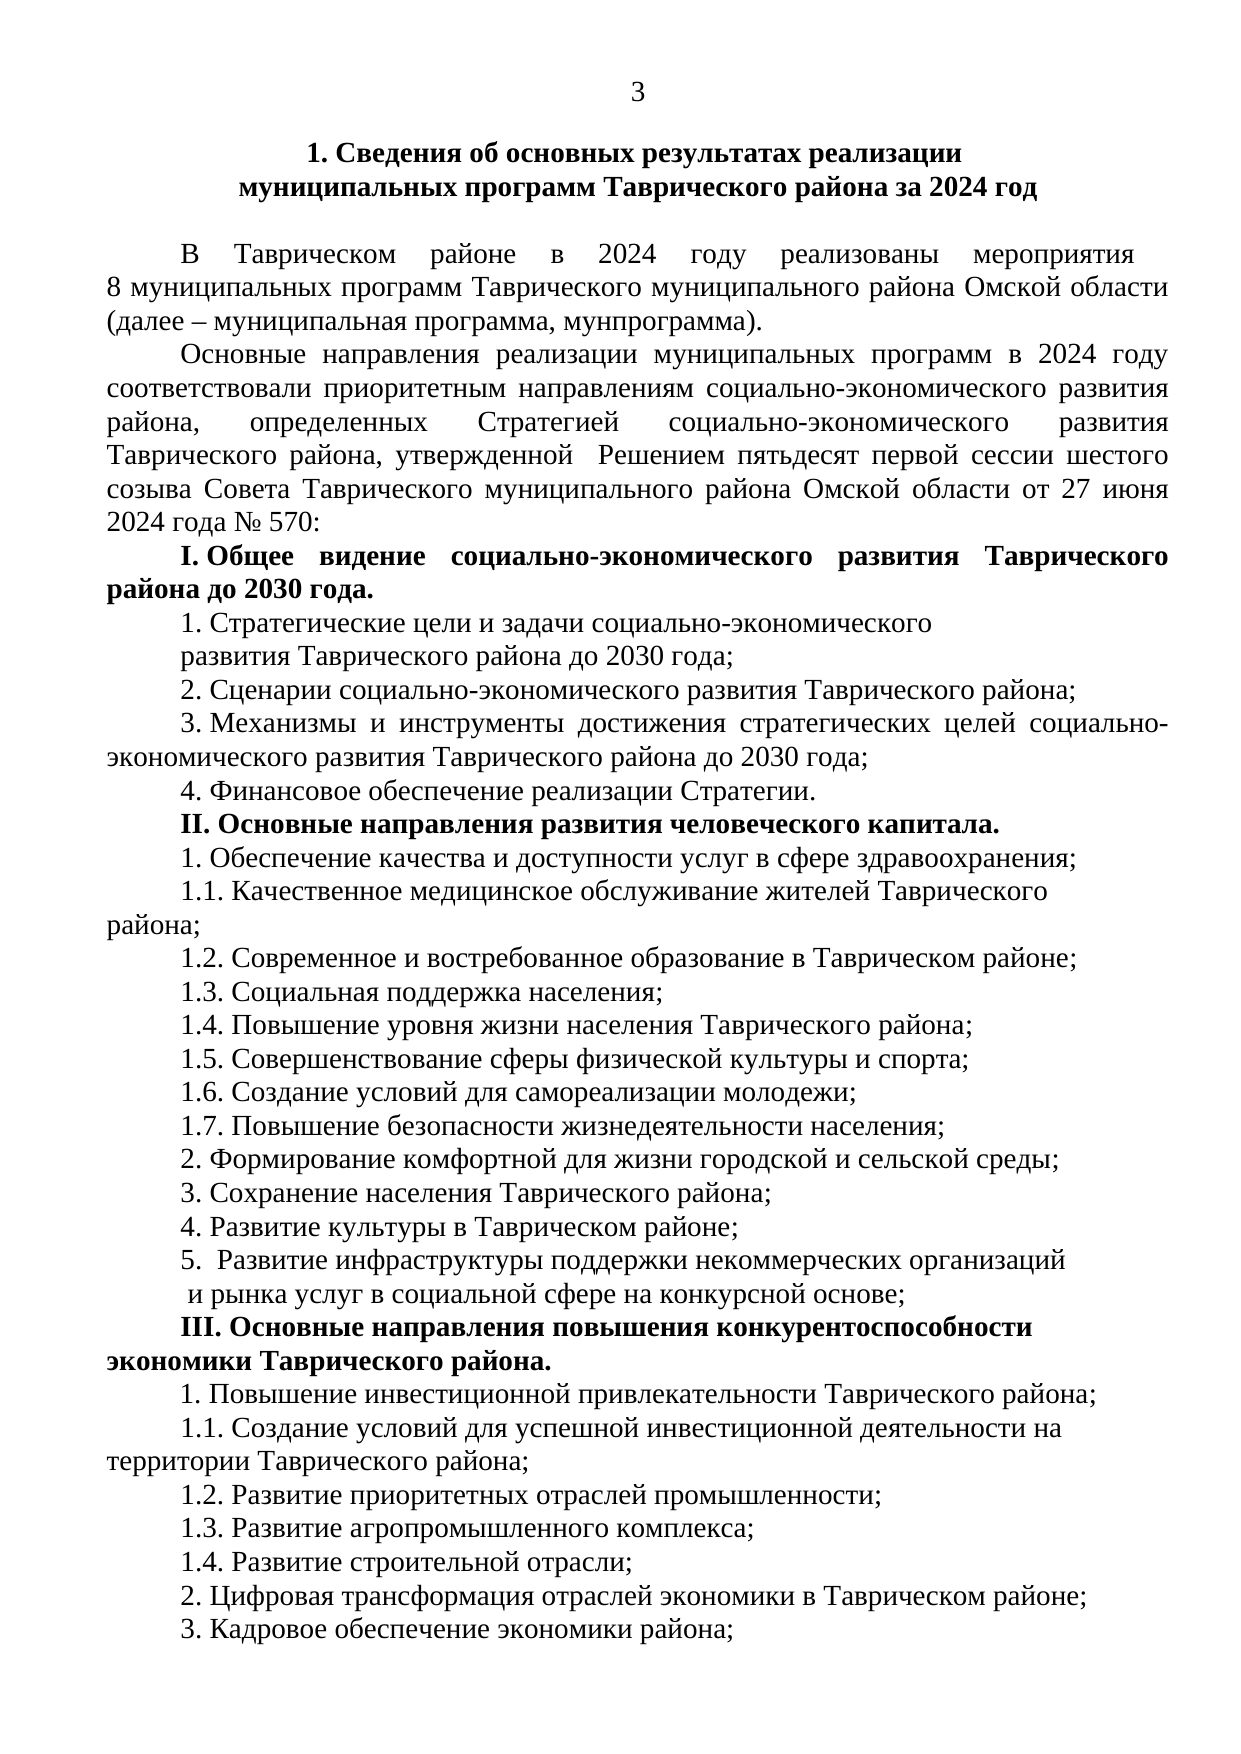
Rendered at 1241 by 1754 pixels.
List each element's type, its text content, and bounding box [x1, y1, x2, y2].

text I. Общее видение социально-экономического развития Таврического района до 2030 года. [106, 538, 1169, 605]
text II. Основные направления развития человеческого капитала. [106, 806, 1169, 840]
text 1.1. Создание условий для успешной инвестиционной деятельности на [106, 1410, 1169, 1443]
text 1. Стратегические цели и задачи социально-экономического [106, 605, 1169, 638]
text района; [106, 907, 1169, 940]
text 3. Механизмы и инструменты достижения стратегических целей социально-экономического развития Таврического района до 2030 года; [106, 706, 1169, 773]
text и рынка услуг в социальной сфере на конкурсной основе; [106, 1276, 1169, 1309]
text 1.2. Развитие приоритетных отраслей промышленности; [106, 1477, 1169, 1511]
text территории Таврического района; [106, 1443, 1169, 1477]
text 1.4. Повышение уровня жизни населения Таврического района; [106, 1007, 1169, 1041]
text 3. Кадровое обеспечение экономики района; [106, 1611, 1169, 1645]
text 1.2. Современное и востребованное образование в Таврическом районе; [106, 940, 1169, 974]
text 4. Развитие культуры в Таврическом районе; [106, 1209, 1169, 1242]
text III. Основные направления повышения конкурентоспособности [106, 1309, 1169, 1343]
text 1.5. Совершенствование сферы физической культуры и спорта; [106, 1041, 1169, 1074]
text 2. Формирование комфортной для жизни городской и сельской среды; [106, 1142, 1169, 1175]
text 3. Сохранение населения Таврического района; [106, 1175, 1169, 1209]
text 1.4. Развитие строительной отрасли; [106, 1544, 1169, 1578]
text 4. Финансовое обеспечение реализации Стратегии. [106, 773, 1169, 806]
text экономики Таврического района. 1. Повышение инвестиционной привлекательности Таврического района; [106, 1343, 1169, 1410]
text 1.6. Создание условий для самореализации молодежи; [106, 1074, 1169, 1108]
text 1. Сведения об основных результатах реализации муниципальных программ Таврического района за 2024 год [106, 135, 1169, 202]
text 1. Обеспечение качества и доступности услуг в сфере здравоохранения; [106, 840, 1169, 873]
text 1.3. Развитие агропромышленного комплекса; [106, 1511, 1169, 1544]
text 2. Цифровая трансформация отраслей экономики в Таврическом районе; [106, 1578, 1169, 1611]
text 1.7. Повышение безопасности жизнедеятельности населения; [106, 1108, 1169, 1142]
text 2. Сценарии социально-экономического развития Таврического района; [106, 672, 1169, 706]
text В Таврическом районе в 2024 году реализованы мероприятия 8 муниципальных программ Таврического муниципального района Омской области (далее – муниципальная программа, мунпрограмма). [106, 236, 1169, 337]
text 5. Развитие инфраструктуры поддержки некоммерческих организаций [106, 1242, 1169, 1276]
text 1.3. Социальная поддержка населения; [106, 974, 1169, 1007]
text 1.1. Качественное медицинское обслуживание жителей Таврического [106, 873, 1169, 907]
text развития Таврического района до 2030 года; [106, 638, 1169, 672]
text Основные направления реализации муниципальных программ в 2024 году соответствовали приоритетным направлениям социально-экономического развития района, определенных Стратегией социально-экономического развития Таврического района, утвержденной Решением пятьдесят первой сессии шестого созыва Совета Таврического муниципального района Омской области от 27 июня 2024 года № 570: [106, 337, 1169, 538]
